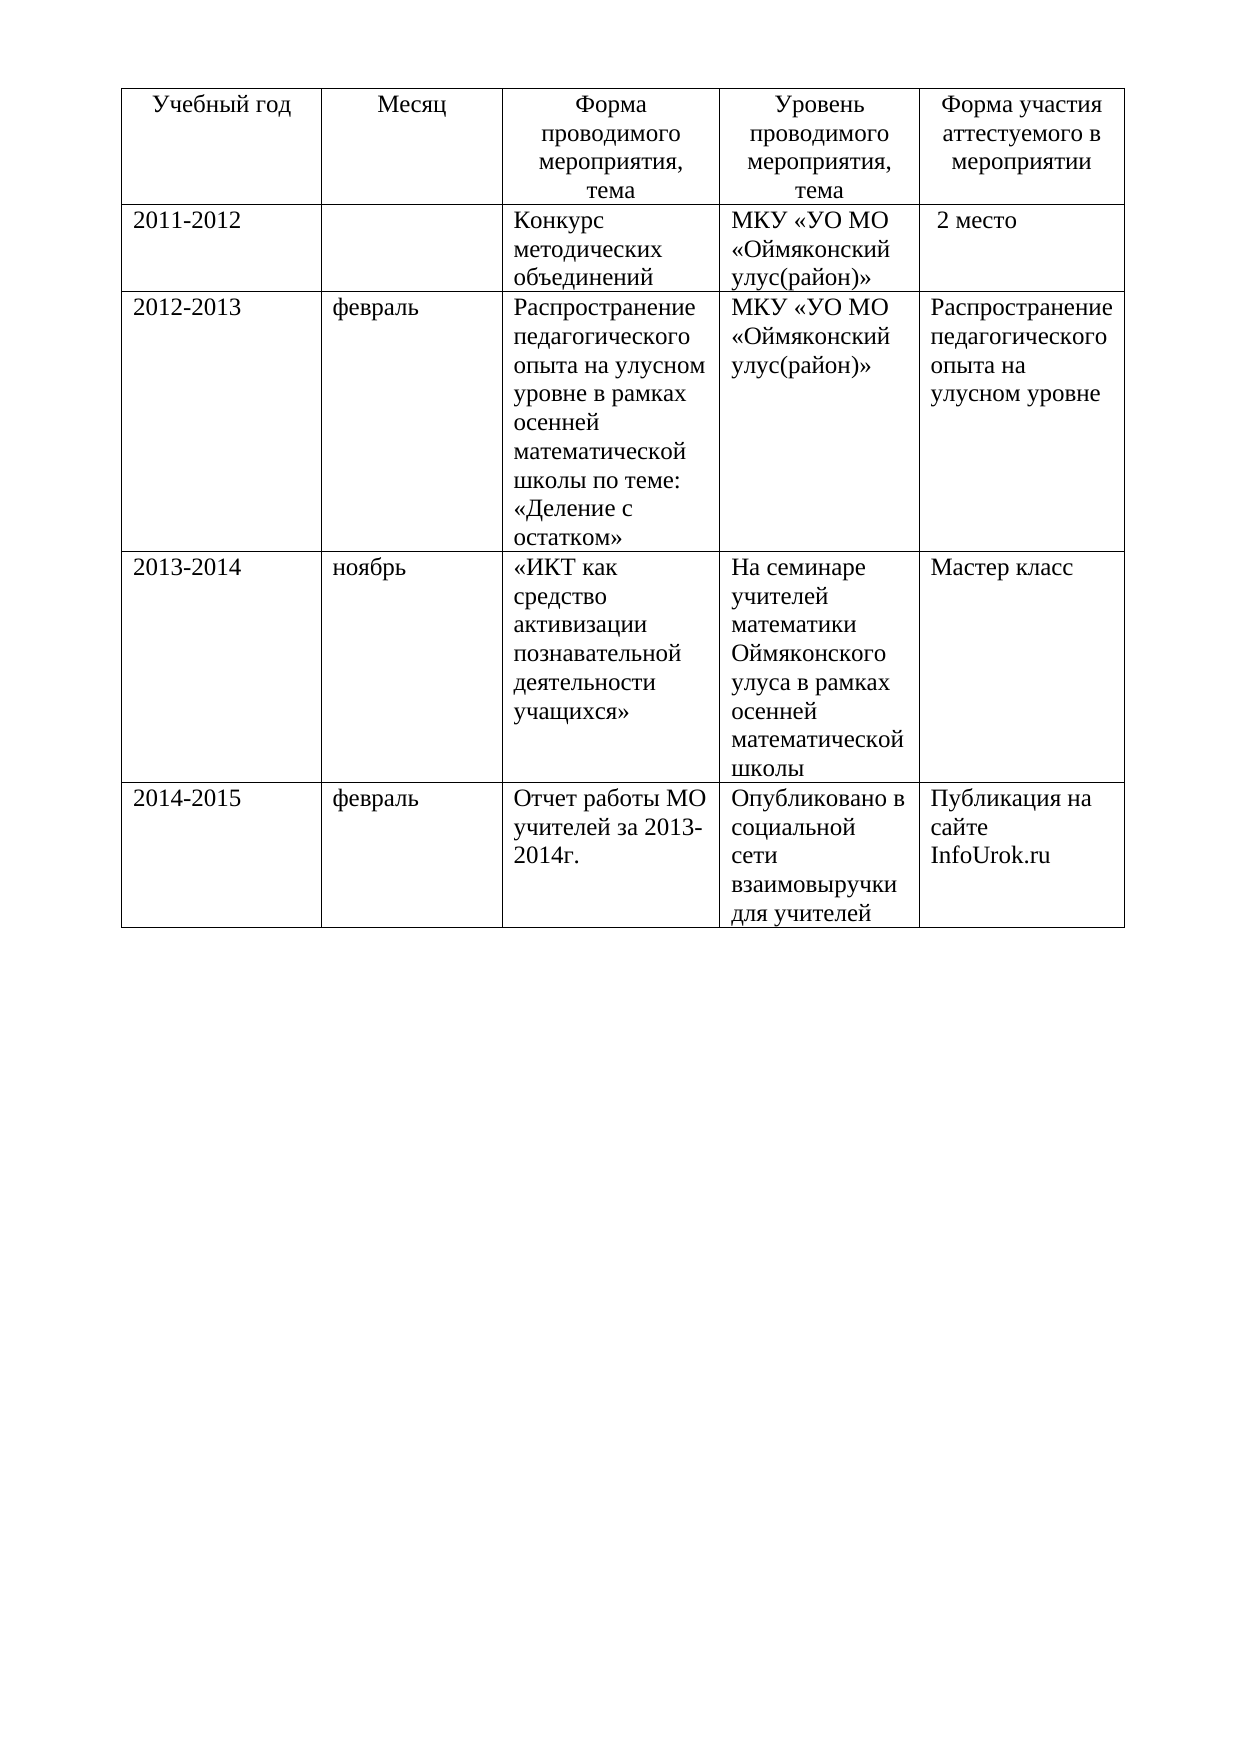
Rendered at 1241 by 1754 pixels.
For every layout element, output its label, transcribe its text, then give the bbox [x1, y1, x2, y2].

table_cell На семинаре учителей математики Оймяконского улуса в рамках осенней математической школы [720, 552, 919, 782]
table_cell февраль [322, 292, 502, 551]
table_cell 2014-2015 [122, 783, 321, 927]
table_cell 2011-2012 [122, 205, 321, 291]
table_cell Мастер класс [920, 552, 1124, 782]
table_cell Отчет работы МО учителей за 2013-2014г. [503, 783, 719, 927]
table_header Форма проводимого мероприятия, тема [503, 89, 719, 204]
table_cell 2 место [920, 205, 1124, 291]
table_cell Распространение педагогического опыта на улусном уровне [920, 292, 1124, 551]
table_cell Конкурс методических объединений [503, 205, 719, 291]
table_header Учебный год [122, 89, 321, 204]
table_cell МКУ «УО МО «Оймяконский улус(район)» [720, 205, 919, 291]
table_cell ноябрь [322, 552, 502, 782]
table_cell 2013-2014 [122, 552, 321, 782]
table_header Уровень проводимого мероприятия, тема [720, 89, 919, 204]
table_cell февраль [322, 783, 502, 927]
table_cell «ИКТ как средство активизации познавательной деятельности учащихся» [503, 552, 719, 782]
table_cell Опубликовано в социальной сети взаимовыручки для учителей [720, 783, 919, 927]
table_cell [322, 205, 502, 291]
table_cell МКУ «УО МО «Оймяконский улус(район)» [720, 292, 919, 551]
table_cell Публикация на сайте InfoUrok.ru [920, 783, 1124, 927]
table_cell Распространение педагогического опыта на улусном уровне в рамках осенней математической школы по теме: «Деление с остатком» [503, 292, 719, 551]
table_header Форма участия аттестуемого в мероприятии [920, 89, 1124, 204]
table_cell 2012-2013 [122, 292, 321, 551]
table_header Месяц [322, 89, 502, 204]
